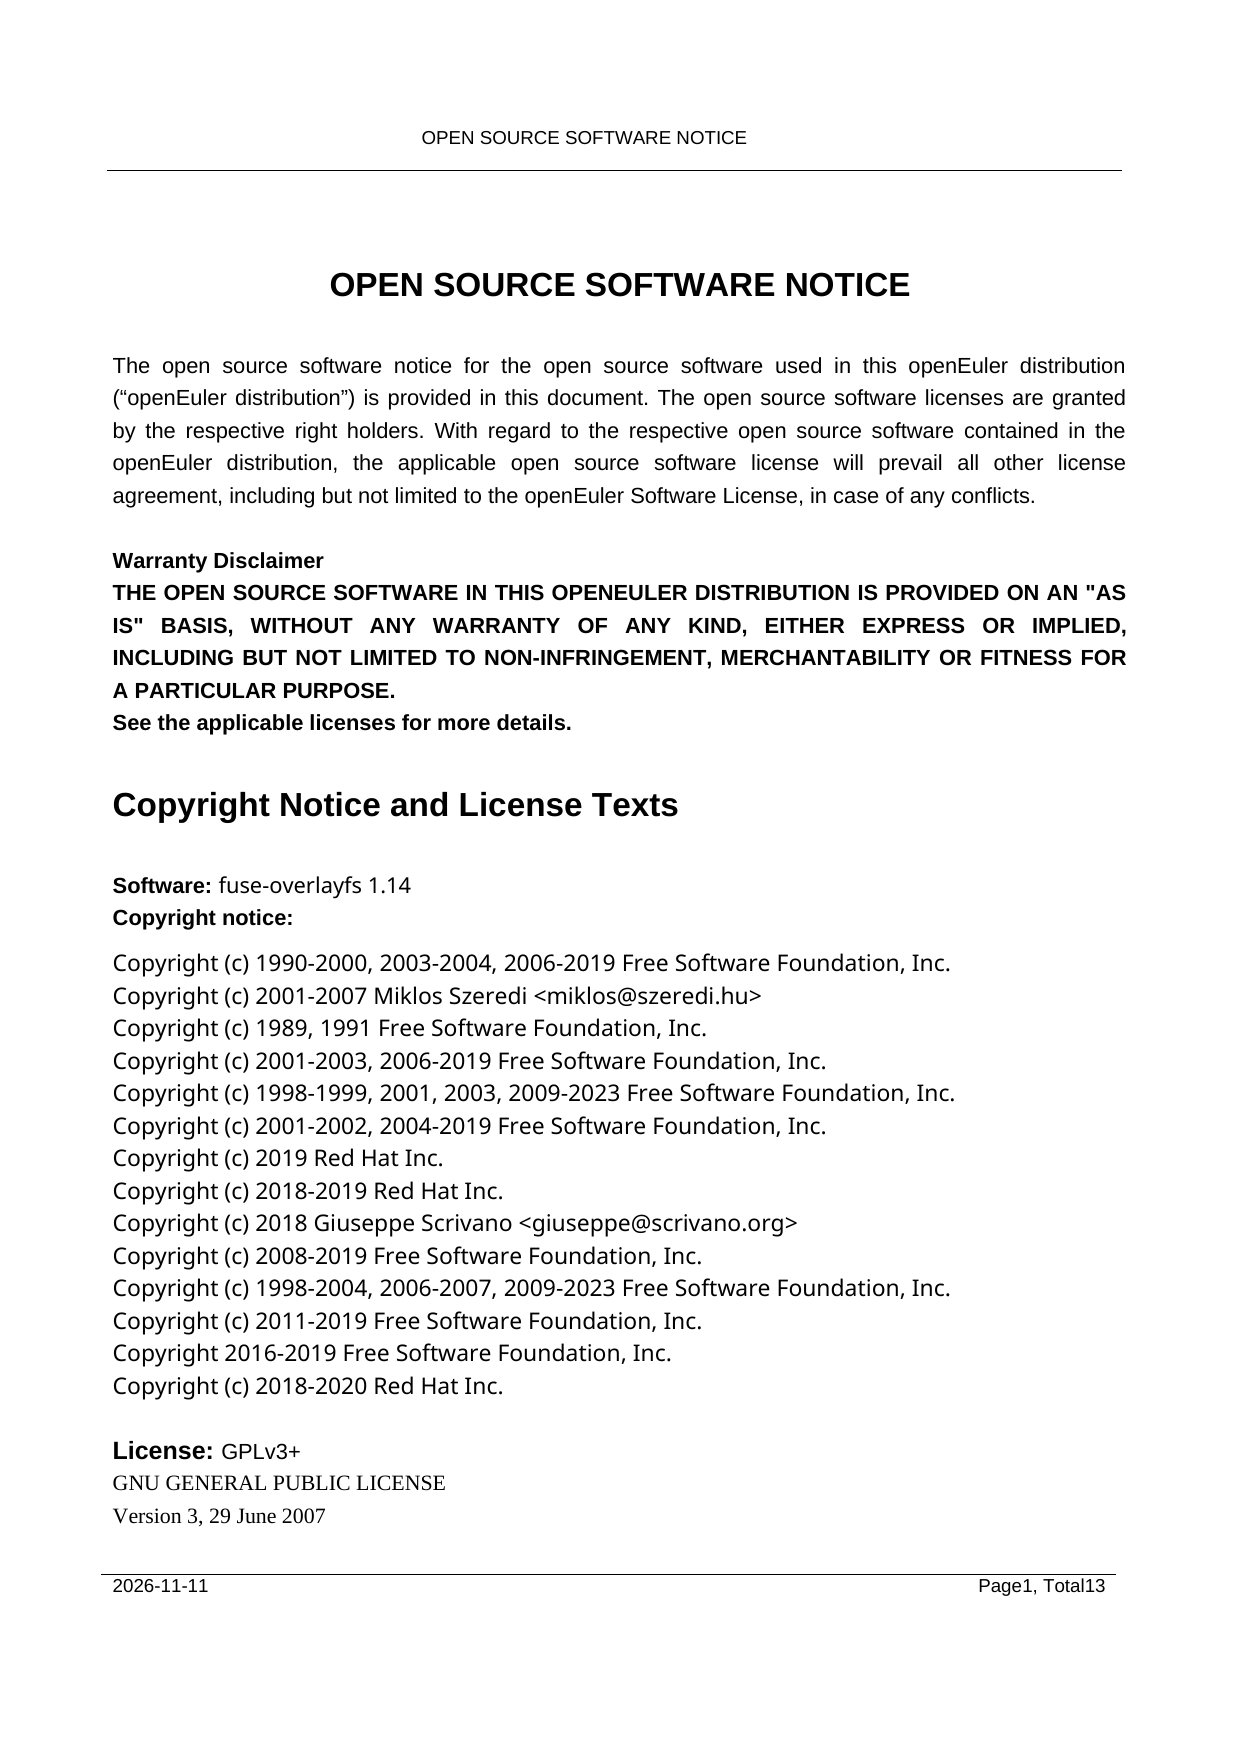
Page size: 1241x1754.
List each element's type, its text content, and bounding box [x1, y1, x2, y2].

text Copyright (c) 1990-2000, 2003-2004, 2006-2019 Free Software Foundation, Inc. Copyright (c) 2001-2007 Miklos Szeredi <miklos@szeredi.hu> Copyright (c) 1989, 1991 Free Software Foundation, Inc. Copyright (c) 2001-2003, 2006-2019 Free Software Foundation, Inc. Copyright (c) 1998-1999, 2001, 2003, 2009-2023 Free Software Foundation, Inc. Copyright (c) 2001-2002, 2004-2019 Free Software Foundation, Inc. Copyright (c) 2019 Red Hat Inc. Copyright (c) 2018-2019 Red Hat Inc. Copyright (c) 2018 Giuseppe Scrivano <giuseppe@scrivano.org> Copyright (c) 2008-2019 Free Software Foundation, Inc. Copyright (c) 1998-2004, 2006-2007, 2009-2023 Free Software Foundation, Inc. Copyright (c) 2011-2019 Free Software Foundation, Inc. Copyright 2016-2019 Free Software Foundation, Inc. Copyright (c) 2018-2020 Red Hat Inc. [112, 947, 1128, 1434]
text Copyright notice: [112, 901, 1128, 934]
text License: GPLv3+ [112, 1434, 1128, 1467]
text THE OPEN SOURCE SOFTWARE IN THIS OPENEULER DISTRIBUTION IS PROVIDED ON AN "AS IS" BASIS, WITHOUT ANY WARRANTY OF ANY KIND, EITHER EXPRESS OR IMPLIED, INCLUDING BUT NOT LIMITED TO NON-INFRINGEMENT, MERCHANTABILITY OR FITNESS FOR A PARTICULAR PURPOSE. See the applicable licenses for more details. [112, 576, 1128, 739]
text Warranty Disclaimer [112, 544, 1128, 576]
text The open source software notice for the open source software used in this openEuler distribution (“openEuler distribution”) is provided in this document. The open source software licenses are granted by the respective right holders. With regard to the respective open source software contained in the openEuler distribution, the applicable open source software license will prevail all other license agreement, including but not limited to the openEuler Software License, in case of any conflicts. [112, 349, 1128, 511]
title Software: fuse-overlayfs 1.14 [112, 869, 1128, 901]
text OPEN SOURCE SOFTWARE NOTICE [112, 251, 1128, 316]
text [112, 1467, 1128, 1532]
text Copyright Notice and License Texts [112, 771, 1128, 836]
